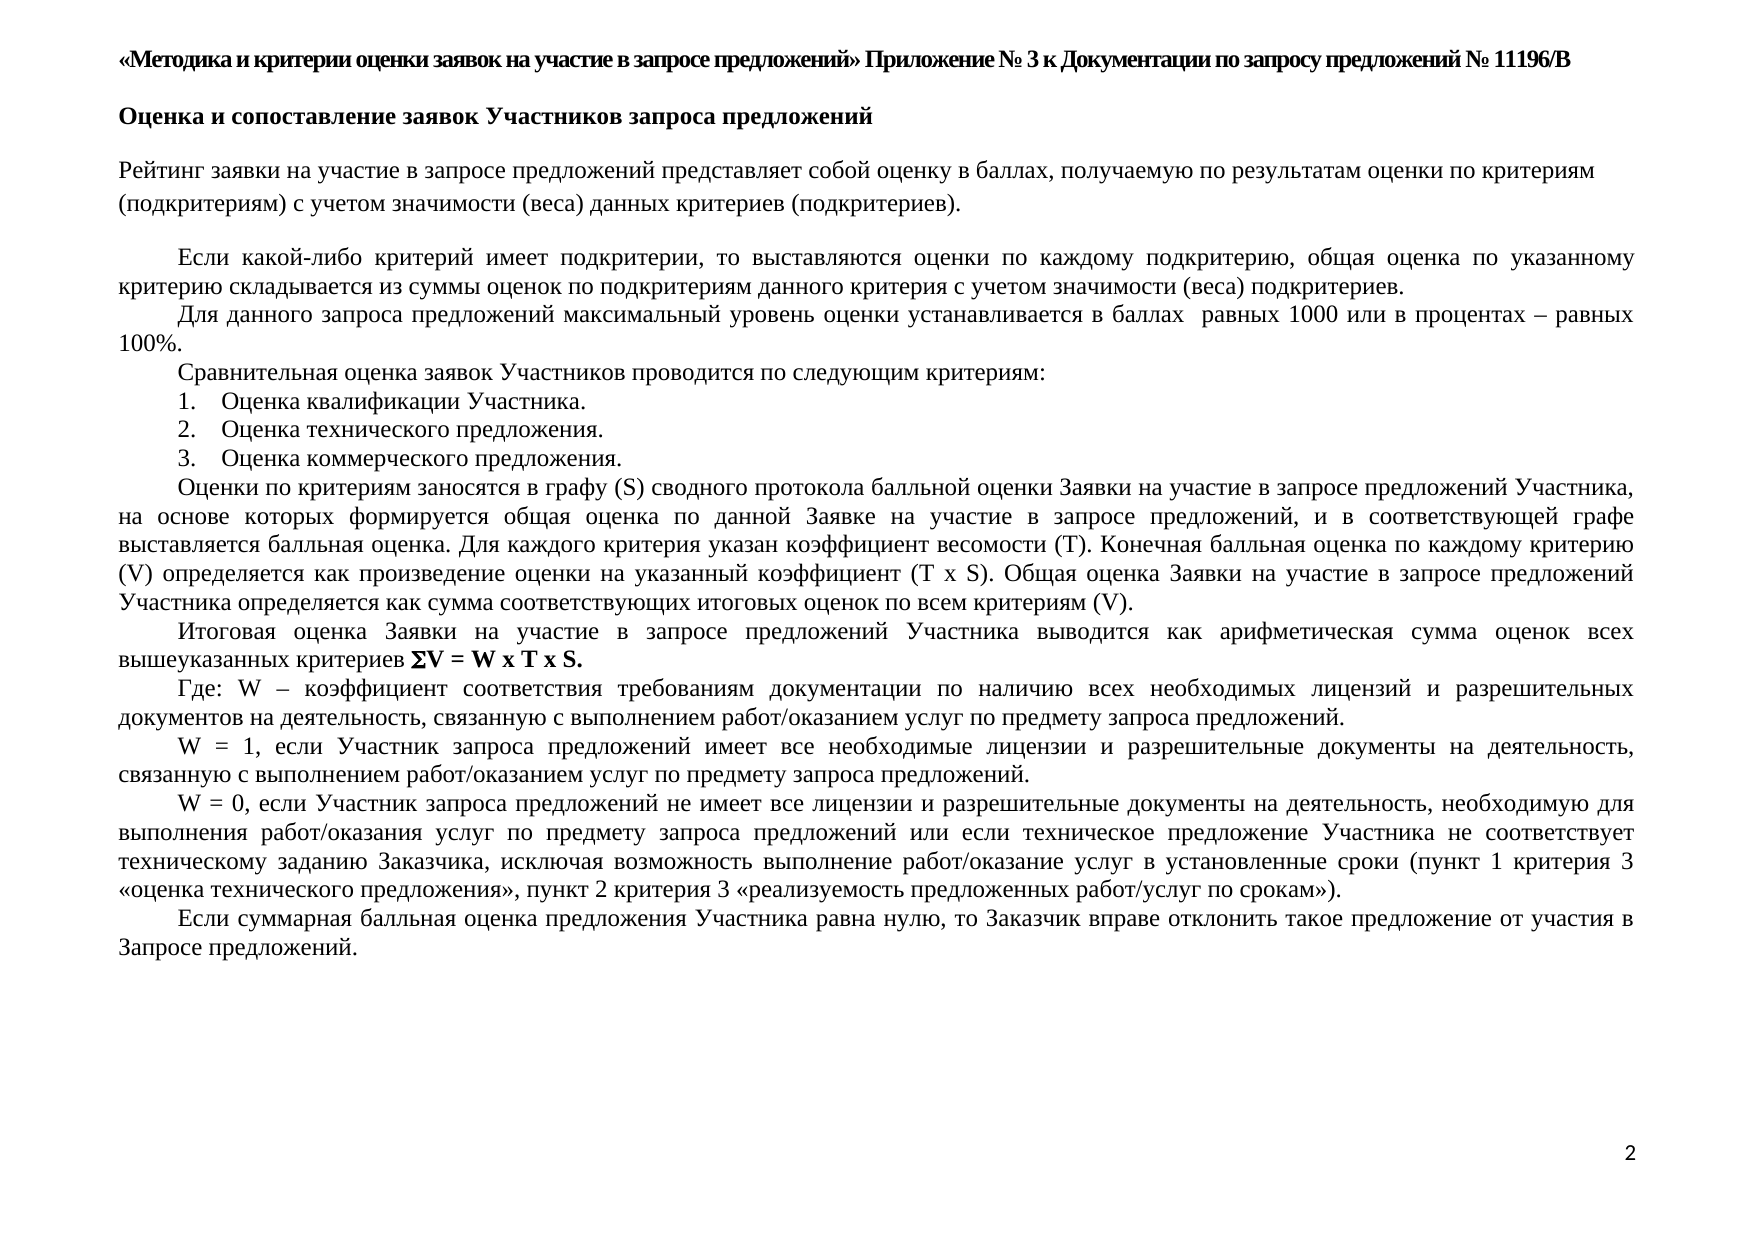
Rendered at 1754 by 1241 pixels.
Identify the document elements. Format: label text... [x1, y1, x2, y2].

text Рейтинг заявки на участие в запросе предложений представляет собой оценку в баллах, получаемую по результатам оценки по критериям (подкритериям) с учетом значимости (веса) данных критериев (подкритериев). [118, 155, 1636, 217]
text W = 1, если Участник запроса предложений имеет все необходимые лицензии и разрешительные документы на деятельность, связанную с выполнением работ/оказанием услуг по предмету запроса предложений. [118, 731, 1636, 788]
text Где: W – коэффициент соответствия требованиям документации по наличию всех необходимых лицензий и разрешительных документов на деятельность, связанную с выполнением работ/оказанием услуг по предмету запроса предложений. [118, 673, 1636, 731]
text Если какой-либо критерий имеет подкритерии, то выставляются оценки по каждому подкритерию, общая оценка по указанному критерию складывается из суммы оценок по подкритериям данного критерия с учетом значимости (веса) подкритериев. [118, 242, 1636, 299]
text 3. Оценка коммерческого предложения. [118, 443, 1636, 472]
text 1. Оценка квалификации Участника. [118, 386, 1636, 414]
text Оценки по критериям заносятся в графу (S) сводного протокола балльной оценки Заявки на участие в запросе предложений Участника, на основе которых формируется общая оценка по данной Заявке на участие в запросе предложений, и в соответствующей графе выставляется балльная оценка. Для каждого критерия указан коэффициент весомости (T). Конечная балльная оценка по каждому критерию (V) определяется как произведение оценки на указанный коэффициент (T x S). Общая оценка Заявки на участие в запросе предложений Участника определяется как сумма соответствующих итоговых оценок по всем критериям (V). [118, 472, 1636, 616]
text Для данного запроса предложений максимальный уровень оценки устанавливается в баллах равных 1000 или в процентах – равных 100%. [118, 299, 1636, 357]
text Итоговая оценка Заявки на участие в запросе предложений Участника выводится как арифметическая сумма оценок всех вышеуказанных критериев V = W х T х S. [118, 616, 1636, 673]
text Если суммарная балльная оценка предложения Участника равна нулю, то Заказчик вправе отклонить такое предложение от участия в Запросе предложений. [118, 903, 1636, 961]
text Оценка и сопоставление заявок Участников запроса предложений [118, 101, 1636, 130]
text Сравнительная оценка заявок Участников проводится по следующим критериям: [118, 357, 1636, 386]
text W = 0, если Участник запроса предложений не имеет все лицензии и разрешительные документы на деятельность, необходимую для выполнения работ/оказания услуг по предмету запроса предложений или если техническое предложение Участника не соответствует техническому заданию Заказчика, исключая возможность выполнение работ/оказание услуг в установленные сроки (пункт 1 критерия 3 «оценка технического предложения», пункт 2 критерия 3 «реализуемость предложенных работ/услуг по срокам»). [118, 788, 1636, 903]
text 2. Оценка технического предложения. [118, 414, 1636, 443]
